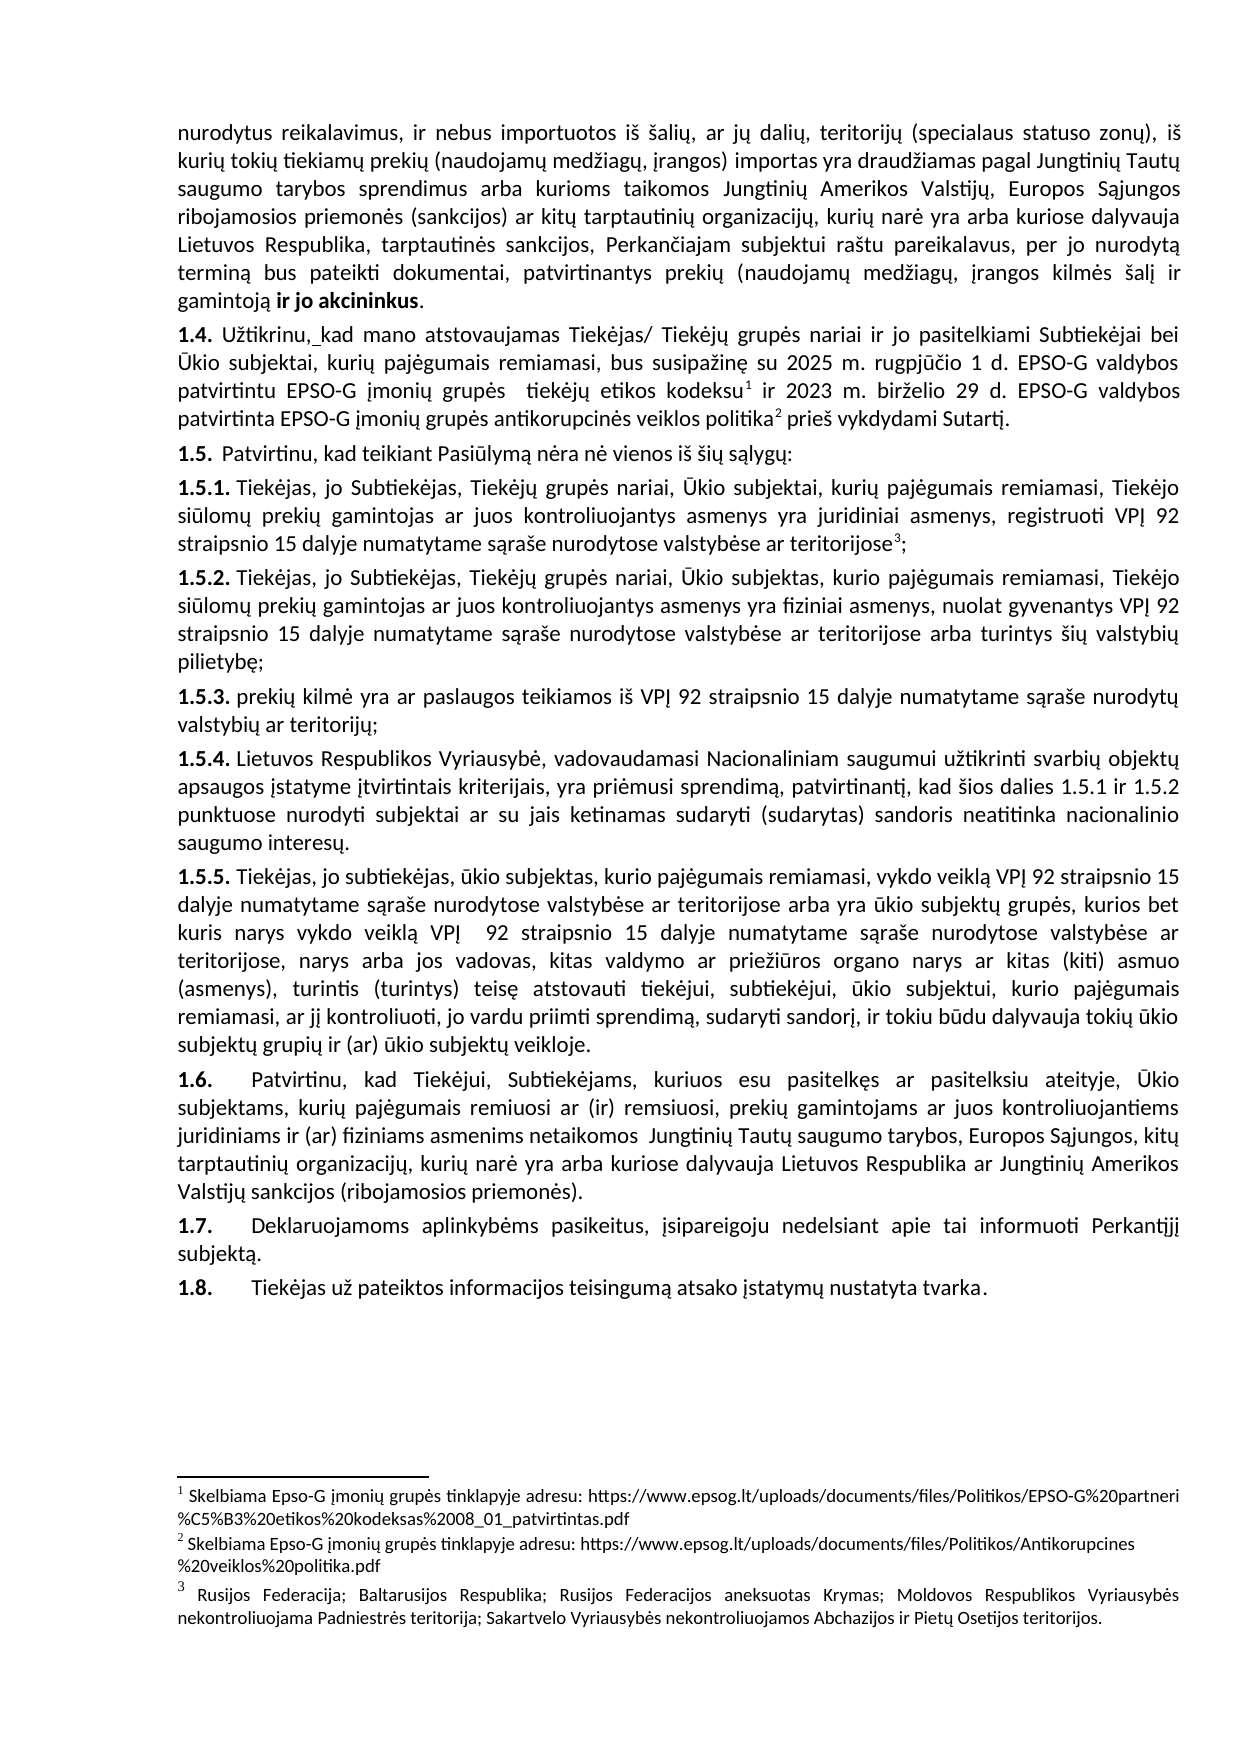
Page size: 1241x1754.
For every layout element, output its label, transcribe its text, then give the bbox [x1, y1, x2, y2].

list Tiekėjas už pateiktos informacijos teisingumą atsako įstatymų nustatyta tvarka. [177, 1273, 1181, 1301]
list Tiekėjas, jo Subtiekėjas, Tiekėjų grupės nariai, Ūkio subjektas, kurio pajėgumais remiamasi, Tiekėjo siūlomų prekių gamintojas ar juos kontroliuojantys asmenys yra fiziniai asmenys, nuolat gyvenantys VPĮ 92 straipsnio 15 dalyje numatytame sąraše nurodytose valstybėse ar teritorijose arba turintys šių valstybių pilietybę; [177, 563, 1181, 676]
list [177, 118, 1181, 314]
list Patvirtinu, kad Tiekėjui, Subtiekėjams, kuriuos esu pasitelkęs ar pasitelksiu ateityje, Ūkio subjektams, kurių pajėgumais remiuosi ar (ir) remsiuosi, prekių gamintojams ar juos kontroliuojantiems juridiniams ir (ar) fiziniams asmenims netaikomos Jungtinių Tautų saugumo tarybos, Europos Sąjungos, kitų tarptautinių organizacijų, kurių narė yra arba kuriose dalyvauja Lietuvos Respublika ar Jungtinių Amerikos Valstijų sankcijos (ribojamosios priemonės). [177, 1065, 1181, 1205]
list Tiekėjas, jo subtiekėjas, ūkio subjektas, kurio pajėgumais remiamasi, vykdo veiklą VPĮ 92 straipsnio 15 dalyje numatytame sąraše nurodytose valstybėse ar teritorijose arba yra ūkio subjektų grupės, kurios bet kuris narys vykdo veiklą VPĮ 92 straipsnio 15 dalyje numatytame sąraše nurodytose valstybėse ar teritorijose, narys arba jos vadovas, kitas valdymo ar priežiūros organo narys ar kitas (kiti) asmuo (asmenys), turintis (turintys) teisę atstovauti tiekėjui, subtiekėjui, ūkio subjektui, kurio pajėgumais remiamasi, ar jį kontroliuoti, jo vardu priimti sprendimą, sudaryti sandorį, ir tokiu būdu dalyvauja tokių ūkio subjektų grupių ir (ar) ūkio subjektų veikloje. [177, 862, 1181, 1058]
list Lietuvos Respublikos Vyriausybė, vadovaudamasi Nacionaliniam saugumui užtikrinti svarbių objektų apsaugos įstatyme įtvirtintais kriterijais, yra priėmusi sprendimą, patvirtinantį, kad šios dalies 1.5.1 ir 1.5.2 punktuose nurodyti subjektai ar su jais ketinamas sudaryti (sudarytas) sandoris neatitinka nacionalinio saugumo interesų. [177, 744, 1181, 856]
list prekių kilmė yra ar paslaugos teikiamos iš VPĮ 92 straipsnio 15 dalyje numatytame sąraše nurodytų valstybių ar teritorijų; [177, 682, 1181, 738]
list Tiekėjas, jo Subtiekėjas, Tiekėjų grupės nariai, Ūkio subjektai, kurių pajėgumais remiamasi, Tiekėjo siūlomų prekių gamintojas ar juos kontroliuojantys asmenys yra juridiniai asmenys, registruoti VPĮ 92 straipsnio 15 dalyje numatytame sąraše nurodytose valstybėse ar teritorijose; [177, 473, 1181, 557]
list Deklaruojamoms aplinkybėms pasikeitus, įsipareigoju nedelsiant apie tai informuoti Perkantįjį subjektą. [177, 1211, 1181, 1267]
list Patvirtinu, kad teikiant Pasiūlymą nėra nė vienos iš šių sąlygų: [177, 439, 1181, 467]
list Užtikrinu, kad mano atstovaujamas Tiekėjas/ Tiekėjų grupės nariai ir jo pasitelkiami Subtiekėjai bei Ūkio subjektai, kurių pajėgumais remiamasi, bus susipažinę su 2025 m. rugpjūčio 1 d. EPSO-G valdybos patvirtintu EPSO-G įmonių grupės tiekėjų etikos kodeksu ir 2023 m. birželio 29 d. EPSO-G valdybos patvirtinta EPSO-G įmonių grupės antikorupcinės veiklos politika prieš vykdydami Sutartį. [177, 321, 1181, 433]
